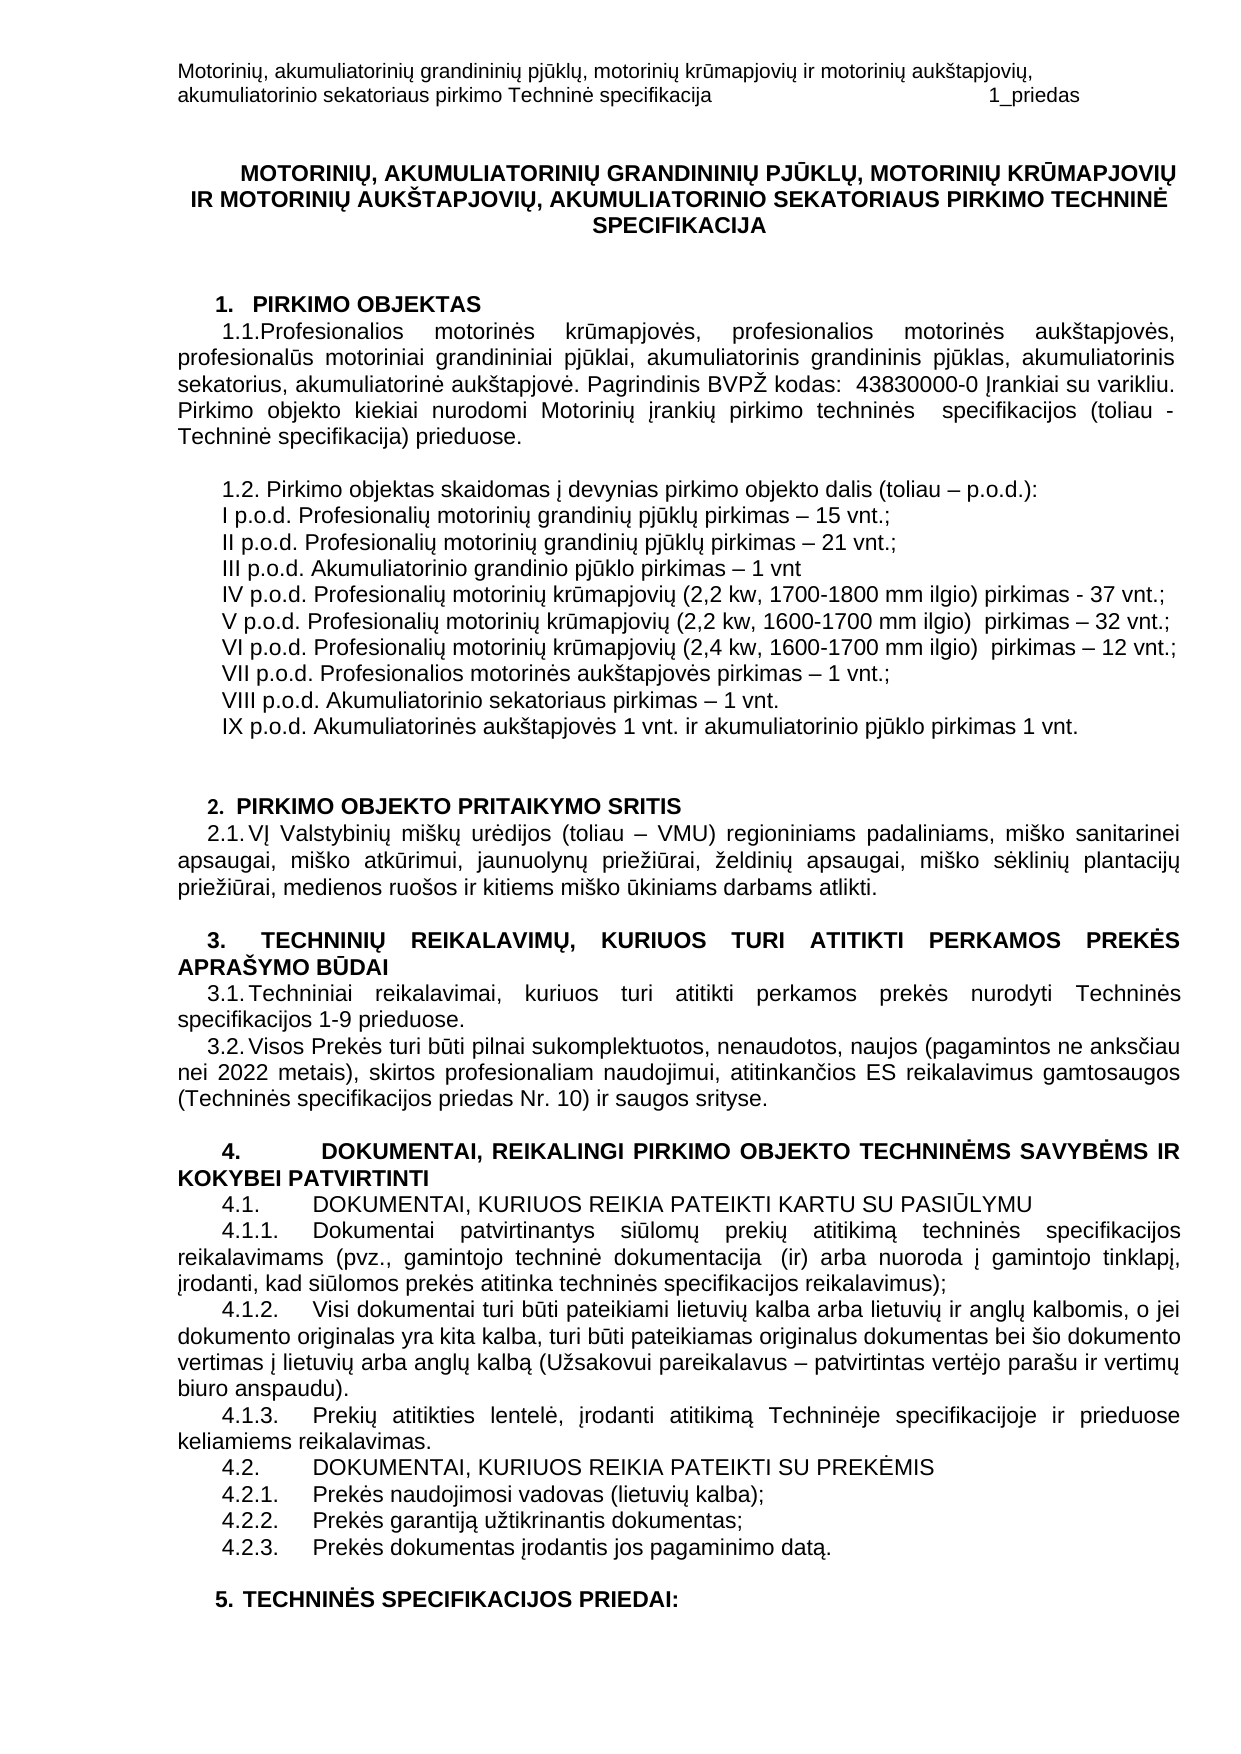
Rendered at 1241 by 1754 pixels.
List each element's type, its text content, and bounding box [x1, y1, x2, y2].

list Prekės garantiją užtikrinantis dokumentas; [177, 1507, 1181, 1533]
text III p.o.d. Akumuliatorinio grandinio pjūklo pirkimas – 1 vnt [177, 555, 1181, 581]
text IX p.o.d. Akumuliatorinės aukštapjovės 1 vnt. ir akumuliatorinio pjūklo pirkimas 1 vnt. [177, 713, 1181, 739]
text VIII p.o.d. Akumuliatorinio sekatoriaus pirkimas – 1 vnt. [177, 687, 1181, 713]
text 1.1.Profesionalios motorinės krūmapjovės, profesionalios motorinės aukštapjovės, profesionalūs motoriniai grandininiai pjūklai, akumuliatorinis grandininis pjūklas, akumuliatorinis sekatorius, akumuliatorinė aukštapjovė. Pagrindinis BVPŽ kodas: 43830000-0 Įrankiai su varikliu. Pirkimo objekto kiekiai nurodomi Motorinių įrankių pirkimo techninės specifikacijos (toliau -Techninė specifikacija) prieduose. [177, 318, 1175, 449]
list Visi dokumentai turi būti pateikiami lietuvių kalba arba lietuvių ir anglų kalbomis, o jei dokumento originalas yra kita kalba, turi būti pateikiamas originalus dokumentas bei šio dokumento vertimas į lietuvių arba anglų kalbą (Užsakovui pareikalavus – patvirtintas vertėjo parašu ir vertimų biuro anspaudu). [177, 1296, 1181, 1402]
text IV p.o.d. Profesionalių motorinių krūmapjovių (2,2 kw, 1700-1800 mm ilgio) pirkimas - 37 vnt.; [177, 581, 1181, 608]
list TECHNINIŲ REIKALAVIMŲ, KURIUOS TURI ATITIKTI PERKAMOS PREKĖS APRAŠYMO BŪDAI [177, 927, 1181, 980]
list Techniniai reikalavimai, kuriuos turi atitikti perkamos prekės nurodyti Techninės specifikacijos 1-9 prieduose. [177, 980, 1181, 1033]
list Dokumentai patvirtinantys siūlomų prekių atitikimą techninės specifikacijos reikalavimams (pvz., gamintojo techninė dokumentacija (ir) arba nuoroda į gamintojo tinklapį, įrodanti, kad siūlomos prekės atitinka techninės specifikacijos reikalavimus); [177, 1217, 1181, 1296]
list Prekės dokumentas įrodantis jos pagaminimo datą. [177, 1533, 1181, 1560]
list PIRKIMO OBJEKTO PRITAIKYMO SRITIS [177, 792, 1181, 820]
list DOKUMENTAI, KURIUOS REIKIA PATEIKTI SU PREKĖMIS [177, 1454, 1181, 1481]
list VĮ Valstybinių miškų urėdijos (toliau – VMU) regioniniams padaliniams, miško sanitarinei apsaugai, miško atkūrimui, jaunuolynų priežiūrai, želdinių apsaugai, miško sėklinių plantacijų priežiūrai, medienos ruošos ir kitiems miško ūkiniams darbams atlikti. [177, 820, 1181, 901]
text VI p.o.d. Profesionalių motorinių krūmapjovių (2,4 kw, 1600-1700 mm ilgio) pirkimas – 12 vnt.; [177, 634, 1181, 660]
list Prekės naudojimosi vadovas (lietuvių kalba); [177, 1481, 1181, 1507]
list DOKUMENTAI, KURIUOS REIKIA PATEIKTI KARTU SU PASIŪLYMU [177, 1191, 1181, 1217]
list TECHNINĖS SPECIFIKACIJOS PRIEDAI: [215, 1586, 1181, 1612]
text II p.o.d. Profesionalių motorinių grandinių pjūklų pirkimas – 21 vnt.; [177, 529, 1181, 555]
list DOKUMENTAI, REIKALINGI PIRKIMO OBJEKTO TECHNINĖMS SAVYBĖMS IR KOKYBEI PATVIRTINTI [177, 1138, 1181, 1191]
text MOTORINIŲ, AKUMULIATORINIŲ GRANDININIŲ PJŪKLŲ, MOTORINIŲ KRŪMAPJOVIŲ IR MOTORINIŲ AUKŠTAPJOVIŲ, AKUMULIATORINIO SEKATORIAUS PIRKIMO TECHNINĖ SPECIFIKACIJA [177, 160, 1181, 239]
text V p.o.d. Profesionalių motorinių krūmapjovių (2,2 kw, 1600-1700 mm ilgio) pirkimas – 32 vnt.; [177, 608, 1181, 634]
text I p.o.d. Profesionalių motorinių grandinių pjūklų pirkimas – 15 vnt.; [177, 502, 1181, 529]
list PIRKIMO OBJEKTAS [215, 291, 1175, 318]
text VII p.o.d. Profesionalios motorinės aukštapjovės pirkimas – 1 vnt.; [177, 660, 1181, 687]
list Prekių atitikties lentelė, įrodanti atitikimą Techninėje specifikacijoje ir prieduose keliamiems reikalavimas. [177, 1402, 1181, 1454]
text 1.2. Pirkimo objektas skaidomas į devynias pirkimo objekto dalis (toliau – p.o.d.): [177, 476, 1175, 502]
list Visos Prekės turi būti pilnai sukomplektuotos, nenaudotos, naujos (pagamintos ne anksčiau nei 2022 metais), skirtos profesionaliam naudojimui, atitinkančios ES reikalavimus gamtosaugos (Techninės specifikacijos priedas Nr. 10) ir saugos srityse. [177, 1033, 1181, 1112]
